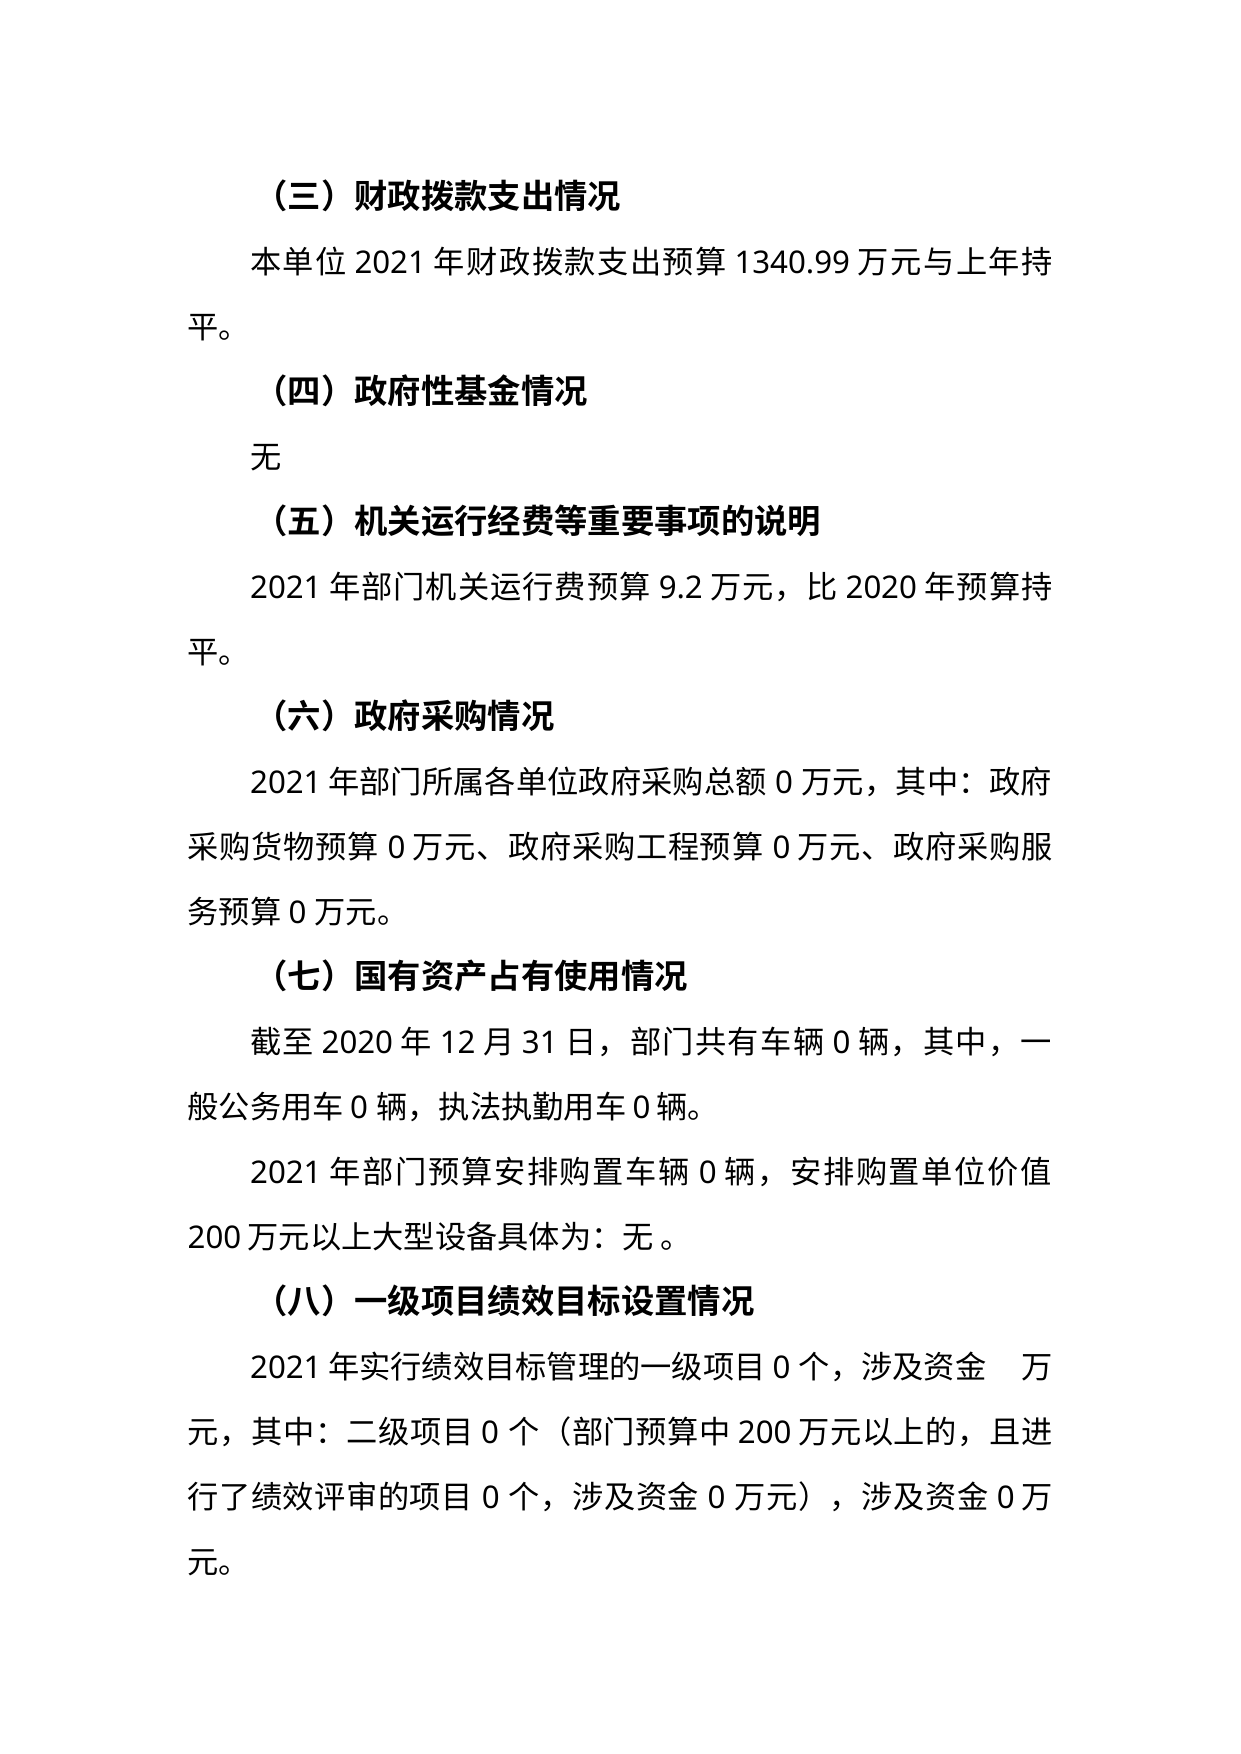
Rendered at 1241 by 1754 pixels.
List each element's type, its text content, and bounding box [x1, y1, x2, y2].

text 2021年部门预算安排购置车辆0辆，安排购置单位价值200万元以上大型设备具体为：无 。 [187, 1137, 1053, 1267]
text 2021年部门机关运行费预算9.2万元，比2020年预算持平。 [187, 552, 1053, 682]
text （六）政府采购情况 [187, 682, 1053, 747]
text （四）政府性基金情况 [187, 357, 1053, 422]
text （七）国有资产占有使用情况 [187, 942, 1053, 1007]
text （八）一级项目绩效目标设置情况 [187, 1267, 1053, 1332]
text 截至2020年12月31日，部门共有车辆0辆，其中，一般公务用车0 辆，执法执勤用车0辆。 [187, 1007, 1053, 1137]
text 本单位2021年财政拨款支出预算1340.99万元与上年持平。 [187, 227, 1053, 357]
text 无 [187, 422, 1053, 487]
text （三）财政拨款支出情况 [187, 162, 1053, 227]
text （五）机关运行经费等重要事项的说明 [187, 487, 1053, 552]
text 2021年实行绩效目标管理的一级项目0 个，涉及资金 万元，其中：二级项目0 个（部门预算中200万元以上的，且进行了绩效评审的项目 0 个，涉及资金 0 万元），涉及资金 0万元。 [187, 1332, 1053, 1592]
text 2021年部门所属各单位政府采购总额 0 万元，其中：政府采购货物预算 0万元、政府采购工程预算 0万元、政府采购服务预算 0 万元。 [187, 747, 1053, 942]
